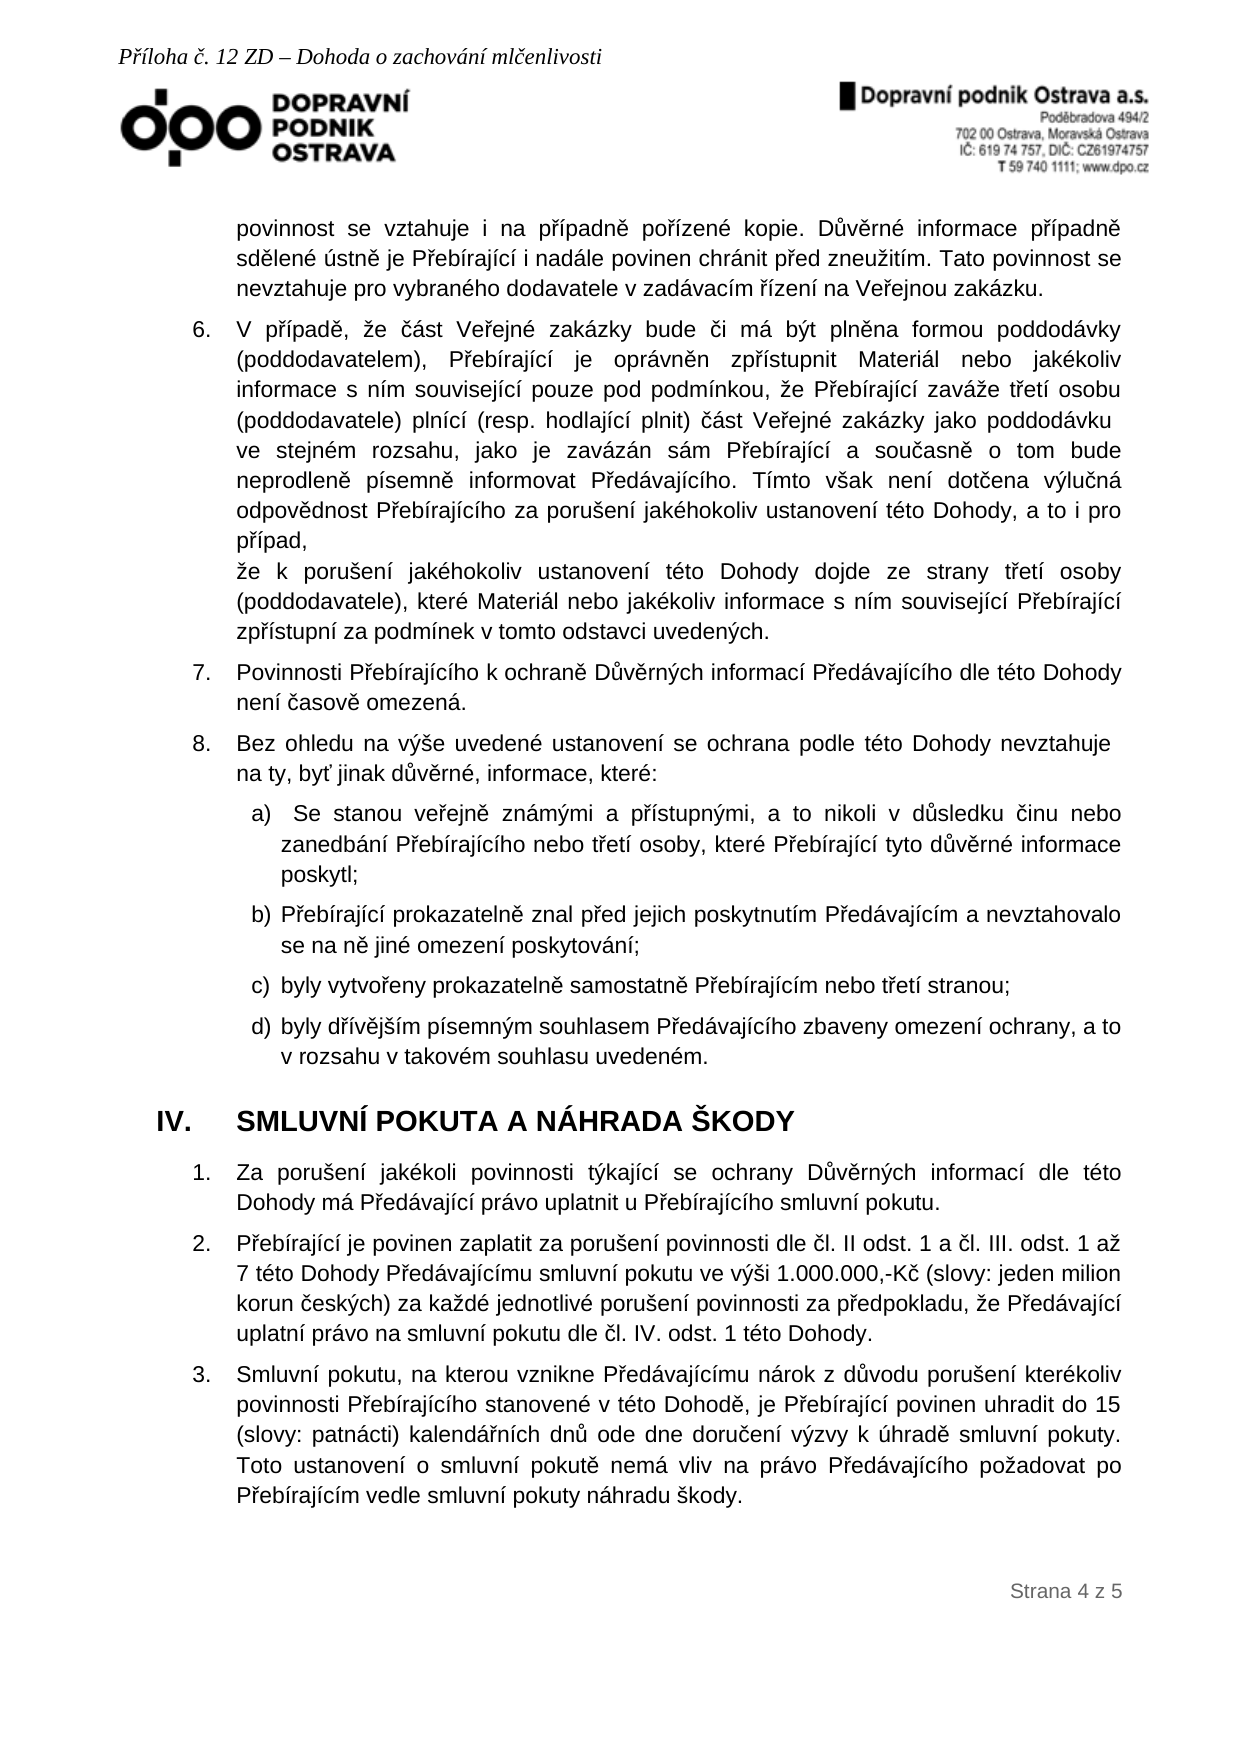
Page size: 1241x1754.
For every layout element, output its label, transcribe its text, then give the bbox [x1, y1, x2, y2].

list Přebírající je povinen zaplatit za porušení povinnosti dle čl. II odst. 1 a čl. III. odst. 1 až 7 této Dohody Předávajícímu smluvní pokutu ve výši 1.000.000,-Kč (slovy: jeden milion korun českých) za každé jednotlivé porušení povinnosti za předpokladu, že Předávající uplatní právo na smluvní pokutu dle čl. IV. odst. 1 této Dohody. [192, 1230, 1122, 1347]
list Bez ohledu na výše uvedené ustanovení se ochrana podle této Dohody nevztahuje na ty, byť jinak důvěrné, informace, které: [192, 729, 1122, 786]
picture [837, 79, 1152, 178]
list V případě, že část Veřejné zakázky bude či má být plněna formou poddodávky (poddodavatelem), Přebírající je oprávněn zpřístupnit Materiál nebo jakékoliv informace s ním související pouze pod podmínkou, že Přebírající zaváže třetí osobu (poddodavatele) plnící (resp. hodlající plnit) část Veřejné zakázky jako poddodávku ve stejném rozsahu, jako je zavázán sám Přebírající a současně o tom bude neprodleně písemně informovat Předávajícího. Tímto však není dotčena výlučná odpovědnost Přebírajícího za porušení jakéhokoliv ustanovení této Dohody, a to i pro případ, že k porušení jakéhokoliv ustanovení této Dohody dojde ze strany třetí osoby (poddodavatele), které Materiál nebo jakékoliv informace s ním související Přebírající zpřístupní za podmínek v tomto odstavci uvedených. [192, 316, 1122, 644]
subtitle SMLUVNÍ POKUTA A NÁHRADA ŠKODY [192, 1104, 1122, 1138]
picture [118, 86, 414, 170]
list Smluvní pokutu, na kterou vznikne Předávajícímu nárok z důvodu porušení kterékoliv povinnosti Přebírajícího stanovené v této Dohodě, je Přebírající povinen uhradit do 15 (slovy: patnácti) kalendářních dnů ode dne doručení výzvy k úhradě smluvní pokuty. Toto ustanovení o smluvní pokutě nemá vliv na právo Předávajícího požadovat po Přebírajícím vedle smluvní pokuty náhradu škody. [192, 1361, 1122, 1508]
list Povinnosti Přebírajícího k ochraně Důvěrných informací Předávajícího dle této Dohody není časově omezená. [192, 659, 1122, 715]
list Za porušení jakékoli povinnosti týkající se ochrany Důvěrných informací dle této Dohody má Předávající právo uplatnit u Přebírajícího smluvní pokutu. [192, 1159, 1122, 1215]
list Přebírající prokazatelně znal před jejich poskytnutím Předávajícím a nevztahovalo se na ně jiné omezení poskytování; [251, 901, 1122, 958]
list byly vytvořeny prokazatelně samostatně Přebírajícím nebo třetí stranou; [251, 972, 1122, 998]
list byly dřívějším písemným souhlasem Předávajícího zbaveny omezení ochrany, a to v rozsahu v takovém souhlasu uvedeném. [251, 1013, 1122, 1069]
list Se stanou veřejně známými a přístupnými, a to nikoli v důsledku činu nebo zanedbání Přebírajícího nebo třetí osoby, které Přebírající tyto důvěrné informace poskytl; [251, 800, 1122, 887]
